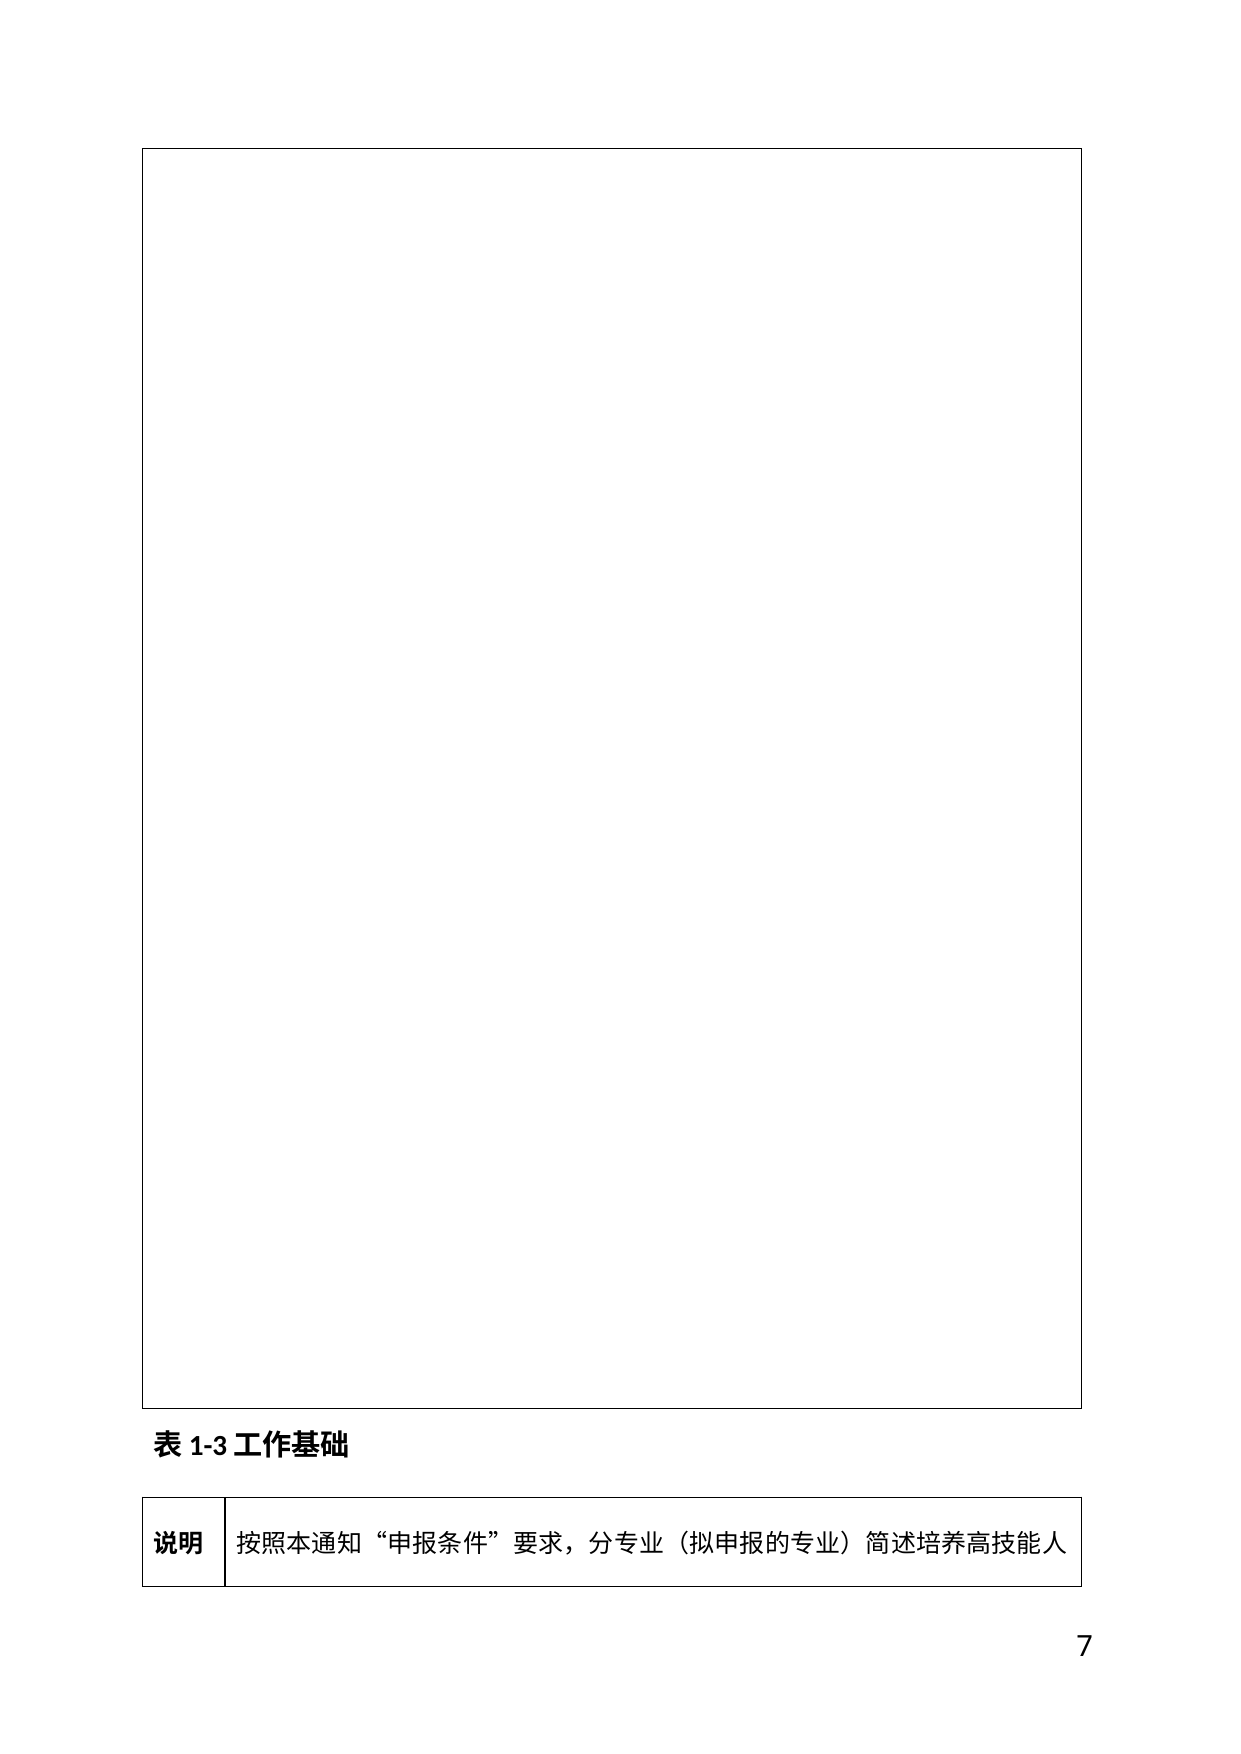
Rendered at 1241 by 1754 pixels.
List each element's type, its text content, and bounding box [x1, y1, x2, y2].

table_header 说明 [143, 1498, 224, 1586]
table_cell [143, 149, 1081, 1408]
text 表1-3工作基础 [153, 1409, 1052, 1476]
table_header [226, 1498, 1081, 1586]
